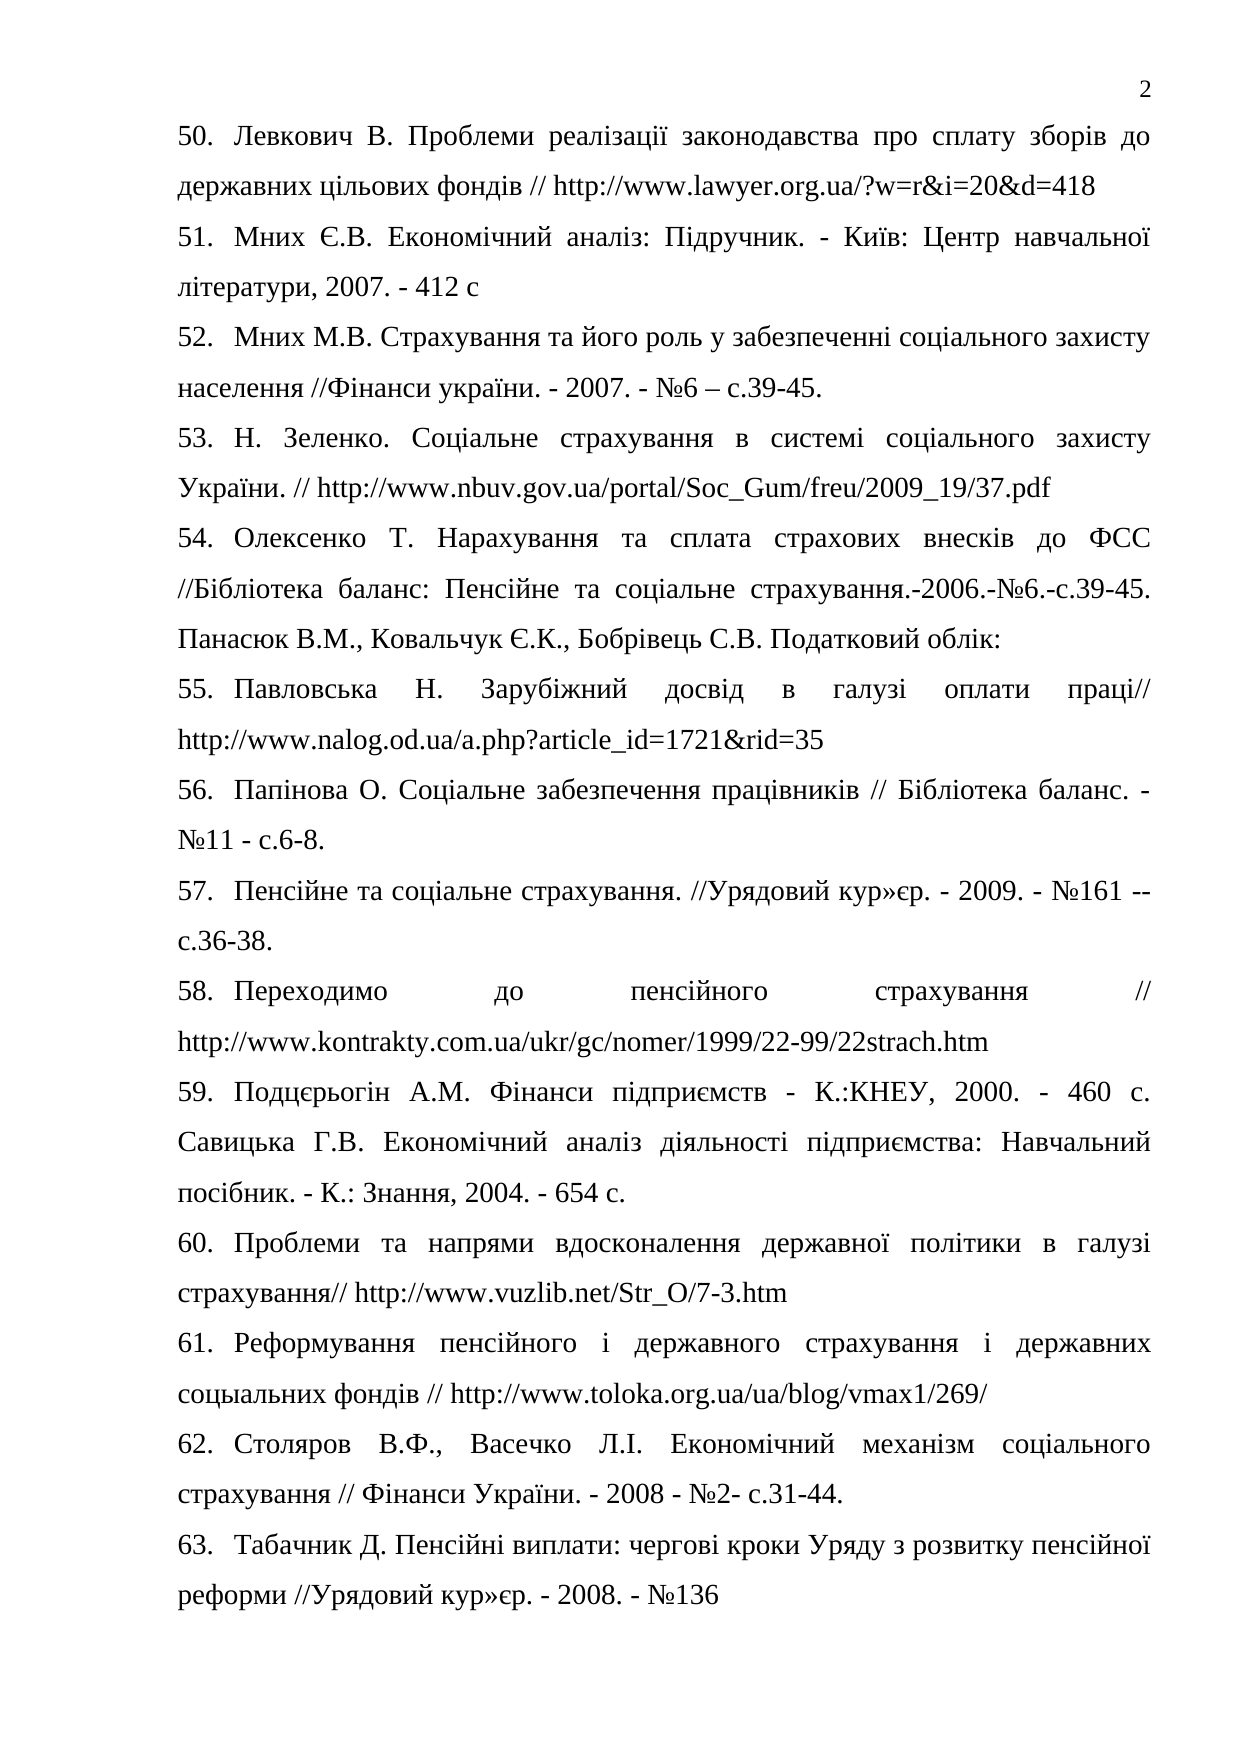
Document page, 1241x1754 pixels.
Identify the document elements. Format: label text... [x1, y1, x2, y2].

list Пенсійне та соціальне страхування. //Урядовий кур»єр. - 2009. - №161 --с.36-38. [177, 873, 1152, 957]
list Мних Є.В. Економічний аналіз: Підручник. - Київ: Центр навчальної літератури, 2007. - 412 с [177, 219, 1152, 303]
list Проблеми та напрями вдосконалення державної політики в галузі страхування// http://www.vuzlib.net/Str_O/7-3.htm [177, 1225, 1152, 1309]
list Подцєрьогін А.М. Фінанси підприємств - К.:КНЕУ, 2000. - 460 с. Савицька Г.В. Економічний аналіз діяльності підприємства: Навчальний посібник. - К.: Знання, 2004. - 654 с. [177, 1074, 1152, 1208]
list Табачник Д. Пенсійні виплати: чергові кроки Уряду з розвитку пенсійної реформи //Урядовий кур»єр. - 2008. - №136 [177, 1527, 1152, 1611]
list Н. Зеленко. Соціальне страхування в системі соціального захисту України. // http://www.nbuv.gov.ua/portal/Soc_Gum/freu/2009_19/37.pdf [177, 420, 1152, 504]
list Павловська Н. Зарубіжний досвід в галузі оплати праці// http://www.nalog.od.ua/a.php?article_id=1721&rid=35 [177, 672, 1152, 755]
list Олексенко Т. Нарахування та сплата страхових внесків до ФСС //Бібліотека баланс: Пенсійне та соціальне страхування.-2006.-№6.-с.39-45. Панасюк В.М., Ковальчук Є.К., Бобрівець С.В. Податковий облік: [177, 521, 1152, 655]
list Мних М.В. Страхування та його роль у забезпеченні соціального захисту населення //Фінанси україни. - 2007. - №6 – с.39-45. [177, 319, 1152, 403]
list Переходимо до пенсійного страхування // http://www.kontrakty.com.ua/ukr/gc/nomer/1999/22-99/22strach.htm [177, 973, 1152, 1057]
list Папінова О. Соціальне забезпечення працівників // Бібліотека баланс. - №11 - с.6-8. [177, 772, 1152, 856]
list Столяров В.Ф., Васечко Л.І. Економічний механізм соціального страхування // Фінанси України. - 2008 - №2- с.31-44. [177, 1426, 1152, 1510]
list Левкович В. Проблеми реалізації законодавства про сплату зборів до державних цільових фондів // http://www.lawyer.org.ua/?w=r&i=20&d=418 [177, 118, 1152, 202]
list Реформування пенсійного і державного страхування і державних соцыальних фондів // http://www.toloka.org.ua/ua/blog/vmax1/269/ [177, 1326, 1152, 1409]
